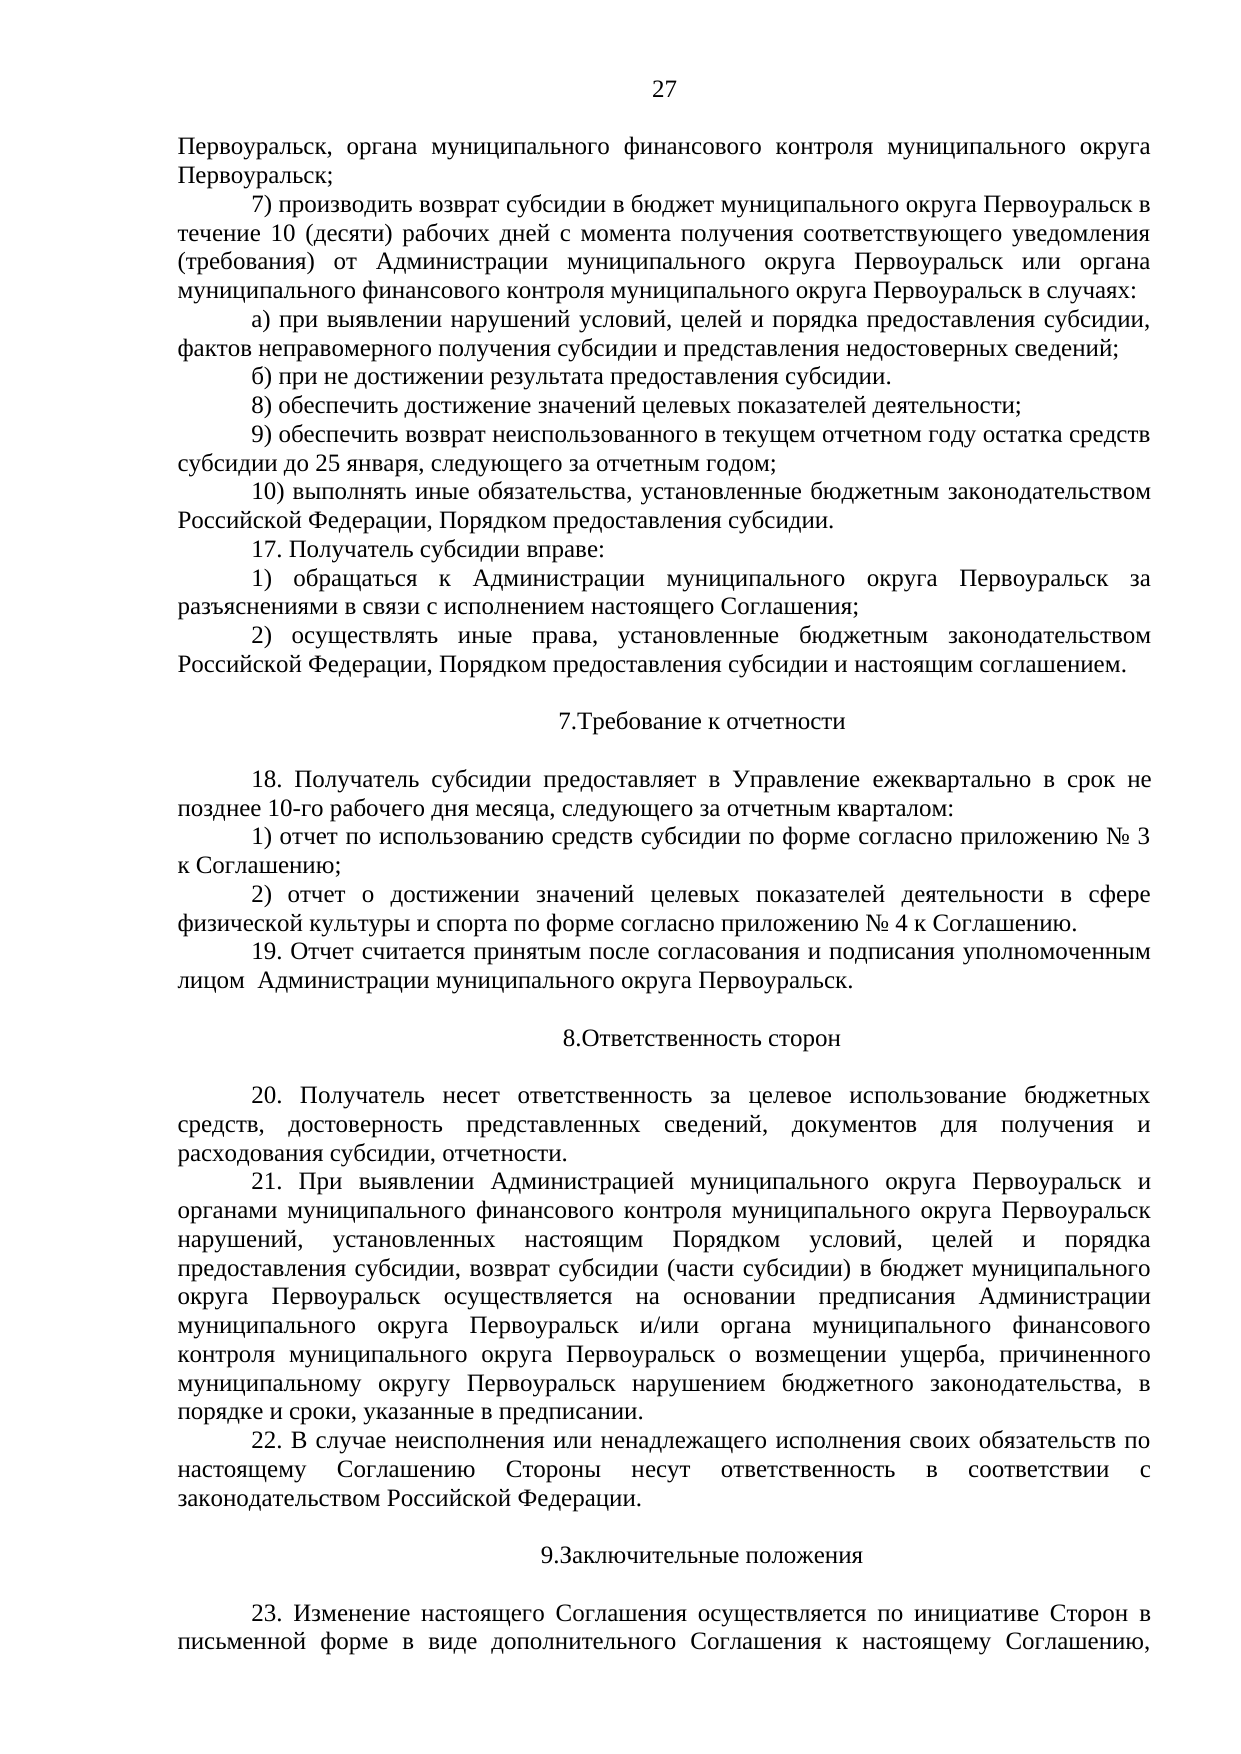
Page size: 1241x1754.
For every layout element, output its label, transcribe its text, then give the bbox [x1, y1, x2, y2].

text б) при не достижении результата предоставления субсидии. [177, 361, 1152, 390]
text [177, 131, 1152, 189]
text 8.Ответственность сторон [252, 1023, 1152, 1051]
text 7.Требование к отчетности [252, 706, 1152, 735]
text а) при выявлении нарушений условий, целей и порядка предоставления субсидии, фактов неправомерного получения субсидии и представления недостоверных сведений; [177, 304, 1152, 361]
text 9.Заключительные положения [252, 1540, 1152, 1569]
text 9) обеспечить возврат неиспользованного в текущем отчетном году остатка средств субсидии до 25 января, следующего за отчетным годом; [177, 419, 1152, 476]
text 19. Отчет считается принятым после согласования и подписания уполномоченным лицом Администрации муниципального округа Первоуральск. [177, 936, 1152, 994]
text 2) отчет о достижении значений целевых показателей деятельности в сфере физической культуры и спорта по форме согласно приложению № 4 к Соглашению. [177, 879, 1152, 936]
text 1) отчет по использованию средств субсидии по форме согласно приложению № 3 к Соглашению; [177, 821, 1152, 879]
text 18. Получатель субсидии предоставляет в Управление ежеквартально в срок не позднее 10-го рабочего дня месяца, следующего за отчетным кварталом: [177, 764, 1152, 821]
text 20. Получатель несет ответственность за целевое использование бюджетных средств, достоверность представленных сведений, документов для получения и расходования субсидии, отчетности. [177, 1080, 1152, 1166]
text 7) производить возврат субсидии в бюджет муниципального округа Первоуральск в течение 10 (десяти) рабочих дней с момента получения соответствующего уведомления (требования) от Администрации муниципального округа Первоуральск или органа муниципального финансового контроля муниципального округа Первоуральск в случаях: [177, 189, 1152, 304]
text 8) обеспечить достижение значений целевых показателей деятельности; [177, 390, 1152, 419]
text 10) выполнять иные обязательства, установленные бюджетным законодательством Российской Федерации, Порядком предоставления субсидии. [177, 476, 1152, 534]
text 2) осуществлять иные права, установленные бюджетным законодательством Российской Федерации, Порядком предоставления субсидии и настоящим соглашением. [177, 620, 1152, 678]
text 21. При выявлении Администрацией муниципального округа Первоуральск и органами муниципального финансового контроля муниципального округа Первоуральск нарушений, установленных настоящим Порядком условий, целей и порядка предоставления субсидии, возврат субсидии (части субсидии) в бюджет муниципального округа Первоуральск осуществляется на основании предписания Администрации муниципального округа Первоуральск и/или органа муниципального финансового контроля муниципального округа Первоуральск о возмещении ущерба, причиненного муниципальному округу Первоуральск нарушением бюджетного законодательства, в порядке и сроки, указанные в предписании. [177, 1166, 1152, 1425]
text 22. В случае неисполнения или ненадлежащего исполнения своих обязательств по настоящему Соглашению Стороны несут ответственность в соответствии с законодательством Российской Федерации. [177, 1425, 1152, 1511]
text 1) обращаться к Администрации муниципального округа Первоуральск за разъяснениями в связи с исполнением настоящего Соглашения; [177, 563, 1152, 620]
text 17. Получатель субсидии вправе: [177, 534, 1152, 563]
